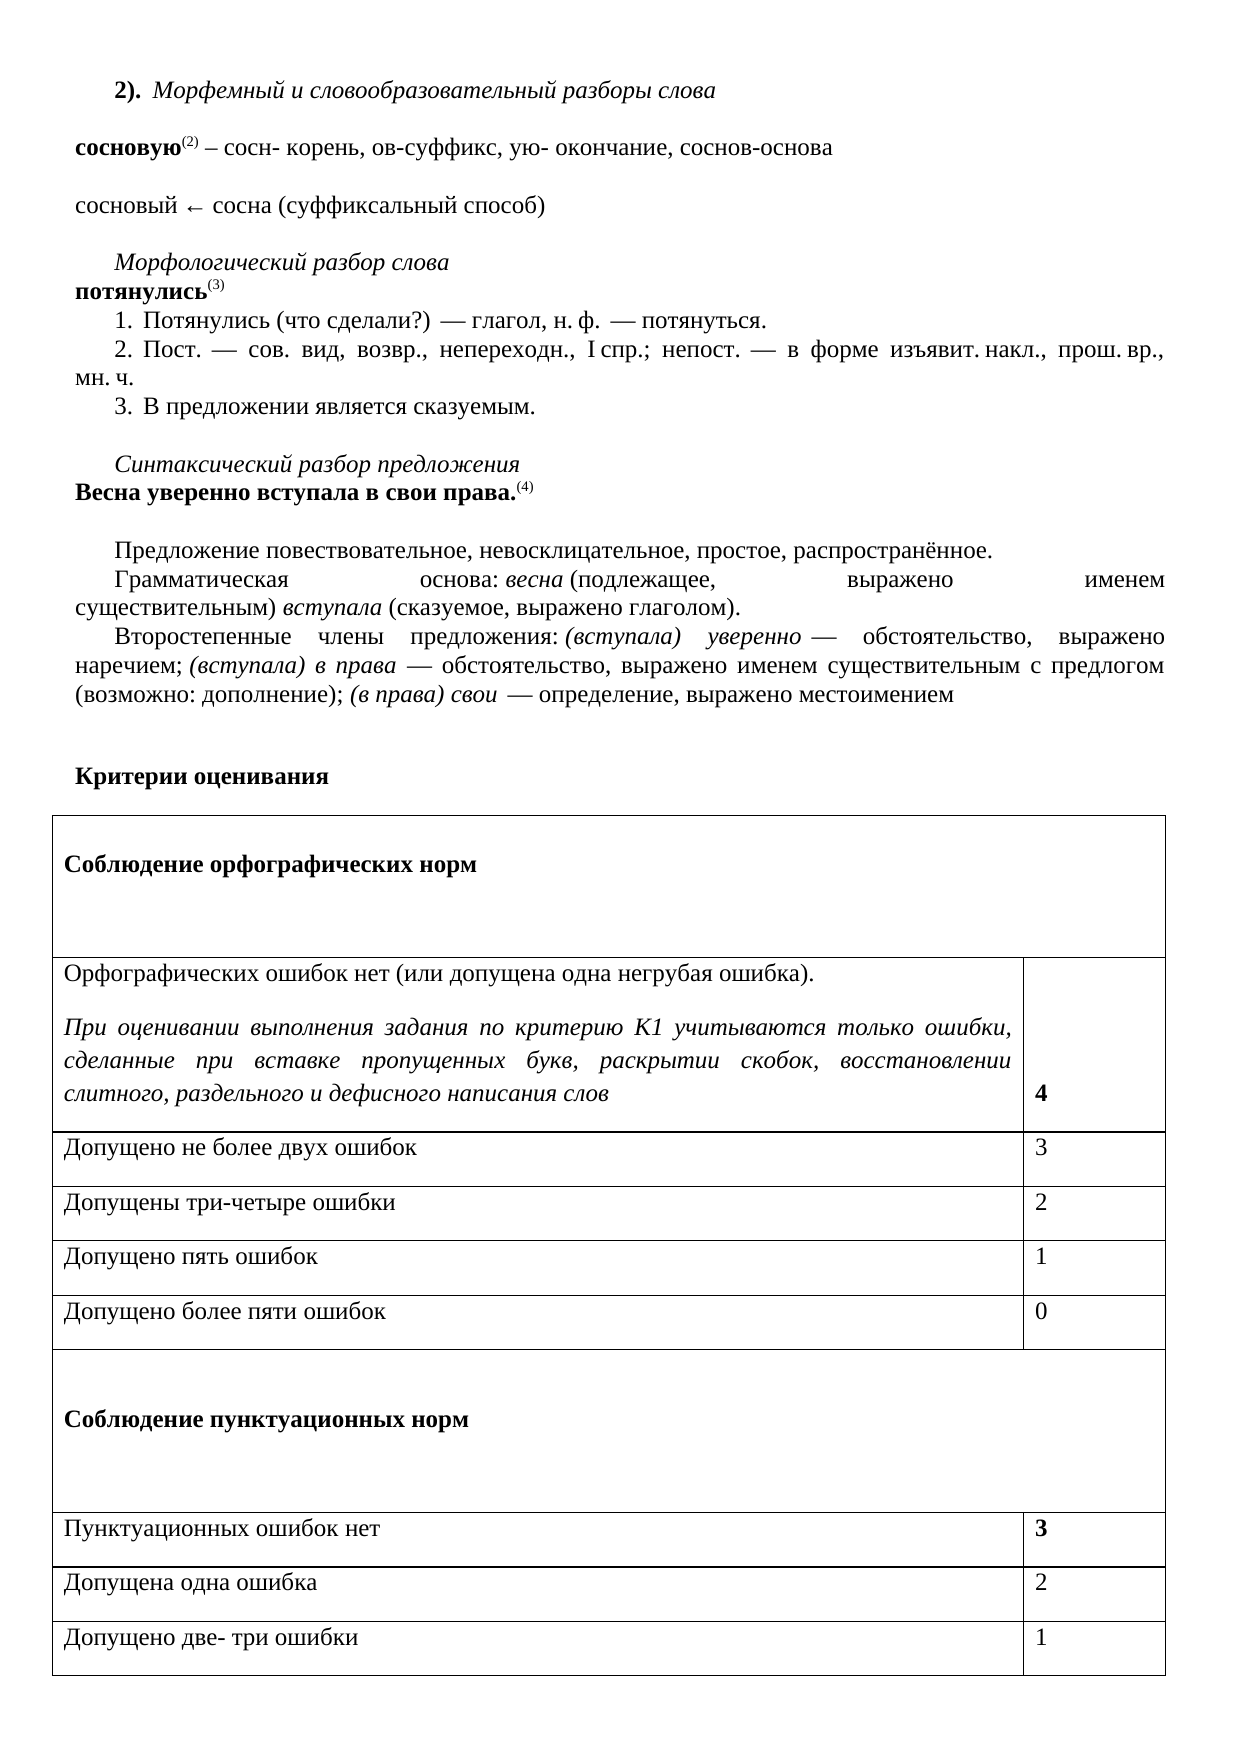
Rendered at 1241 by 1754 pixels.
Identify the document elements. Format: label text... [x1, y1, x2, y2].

text сосновую(2) – сосн- корень, ов-суффикс, ую- окончание, соснов-основа [75, 132, 1165, 161]
table_cell 1 [1024, 1241, 1165, 1295]
text Морфологический разбор слова [75, 247, 1165, 276]
table_cell Допущена одна ошибка [53, 1568, 1023, 1621]
table_cell Допущено не более двух ошибок [53, 1133, 1023, 1186]
table_cell 2 [1024, 1187, 1165, 1240]
text 1. Потянулись (что сделали?) — глагол, н. ф. — потянуться. [75, 305, 1165, 334]
table_header Соблюдение орфографических норм [53, 816, 1165, 957]
text Синтаксический разбор предложения [75, 449, 1165, 477]
text 2. Пост. — сов. вид, возвр., непереходн., I спр.; непост. — в форме изъявит. накл., прош. вр., мн. ч. [75, 334, 1165, 391]
table_cell 4 [1024, 958, 1165, 1131]
table_cell Пунктуационных ошибок нет [53, 1513, 1023, 1566]
table_cell Соблюдение пунктуационных норм [53, 1350, 1165, 1512]
text Критерии оценивания [75, 761, 1165, 790]
table_cell Допущено более пяти ошибок [53, 1296, 1023, 1349]
table_cell Допущено две- три ошибки [53, 1622, 1023, 1675]
table_cell 0 [1024, 1296, 1165, 1349]
table_cell 2 [1024, 1568, 1165, 1621]
table_cell Допущено пять ошибок [53, 1241, 1023, 1295]
text потянулись(3) [75, 276, 1165, 305]
text 2). Морфемный и словообразовательный разборы слова [75, 75, 1165, 104]
text Второстепенные члены предложения: (вступала) уверенно — обстоятельство, выражено наречием; (вступала) в права — обстоятельство, выражено именем существительным с предлогом (возможно: дополнение); (в права) свои — определение, выражено местоимением [75, 621, 1165, 707]
text сосновый ← сосна (суффиксальный способ) [75, 190, 1165, 219]
table_cell Орфографических ошибок нет (или допущена одна негрубая ошибка). При оценивании выполнения задания по критерию К1 учитываются только ошибки, сделанные при вставке пропущенных букв, раскрытии скобок, восстановлении слитного, раздельного и дефисного написания слов [53, 958, 1023, 1131]
table_cell 1 [1024, 1622, 1165, 1675]
text Предложение повествовательное, невосклицательное, простое, распространённое. [75, 535, 1165, 564]
text Грамматическая основа: весна (подлежащее, выражено именем существительным) вступала (сказуемое, выражено глаголом). [75, 564, 1165, 621]
table_cell Допущены три-четыре ошибки [53, 1187, 1023, 1240]
text 3. В предложении является сказуемым. [75, 391, 1165, 420]
table_cell 3 [1024, 1133, 1165, 1186]
text Весна уверенно вступала в свои права.(4) [75, 477, 1165, 506]
table_cell 3 [1024, 1513, 1165, 1566]
